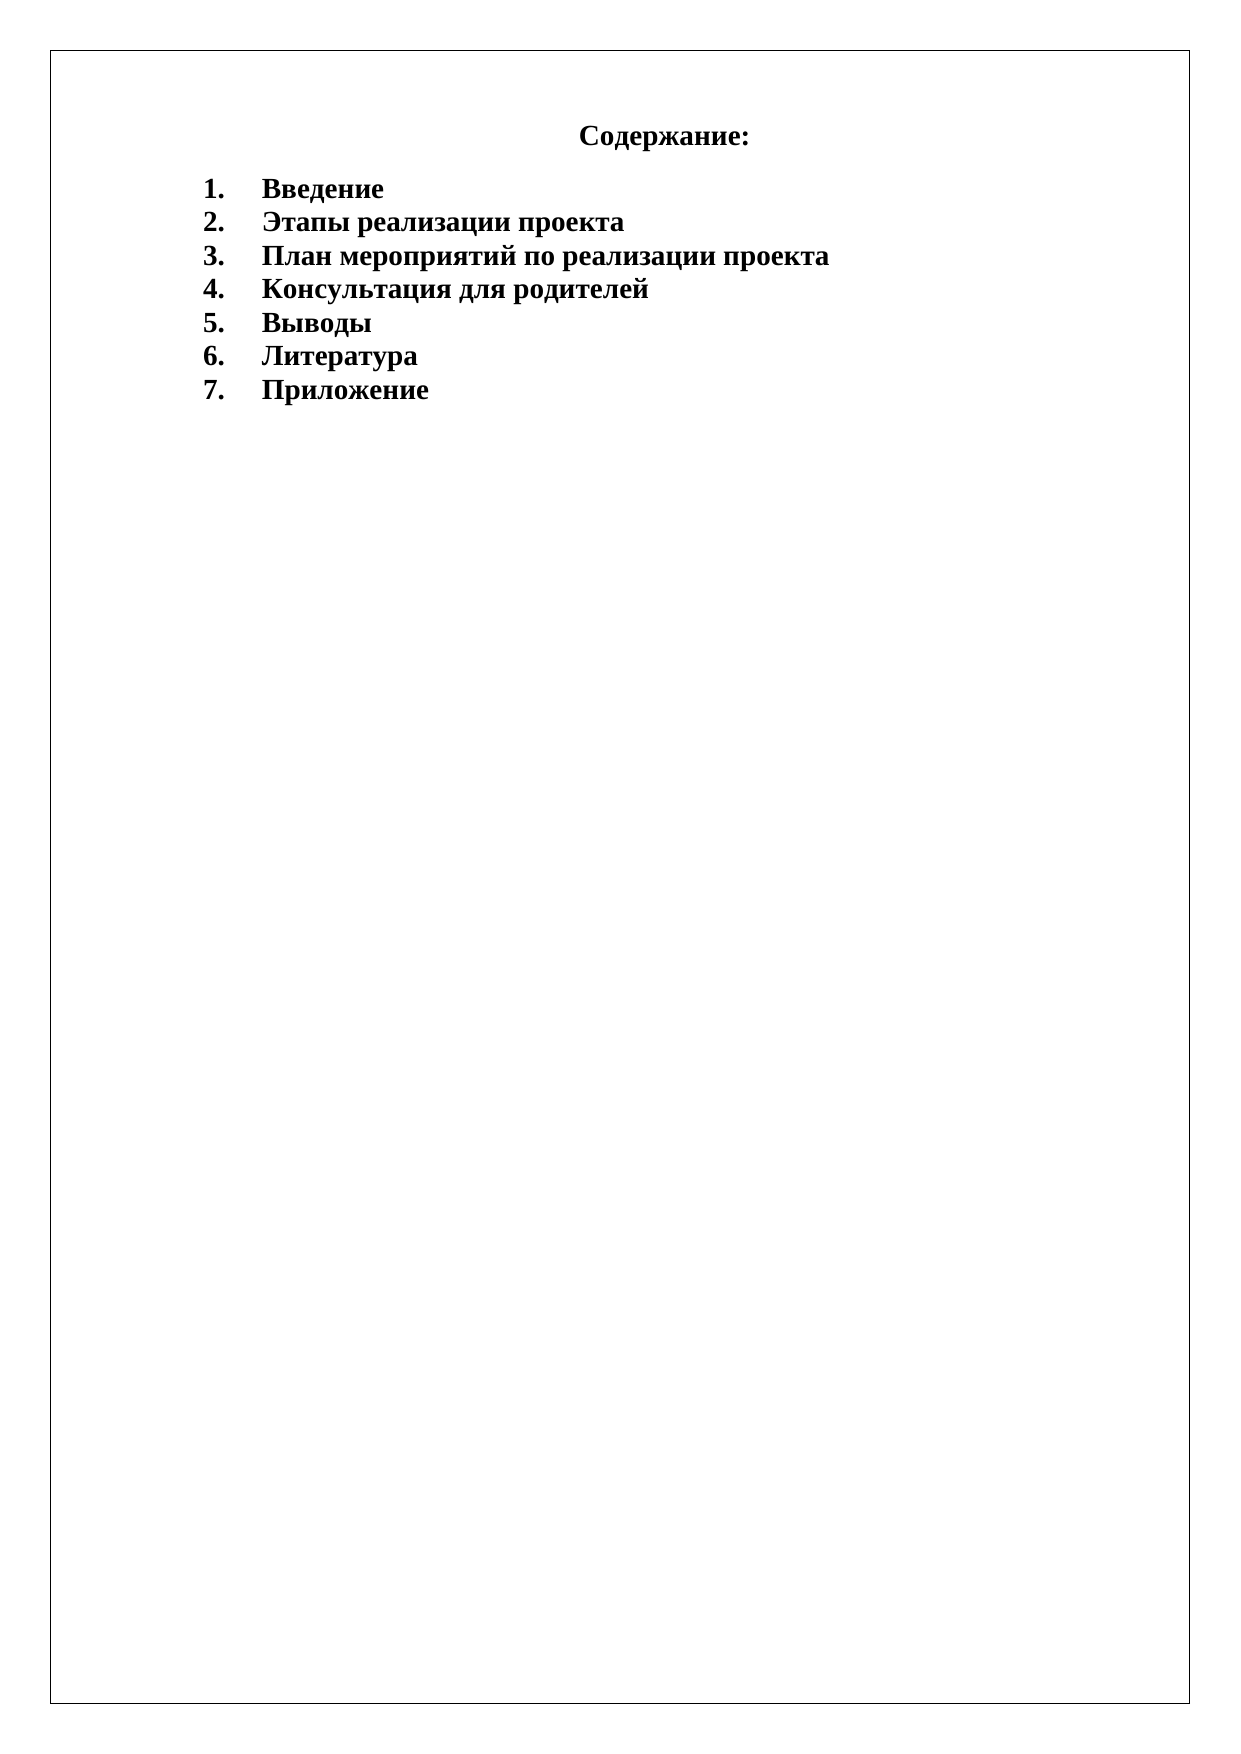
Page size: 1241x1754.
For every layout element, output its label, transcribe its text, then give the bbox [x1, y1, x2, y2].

table_cell 4. [177, 271, 250, 305]
table_cell Этапы реализации проекта [250, 204, 1151, 238]
table_cell Приложение [250, 372, 1151, 406]
table_cell Консультация для родителей [250, 271, 1151, 305]
text Содержание: [177, 118, 1152, 152]
table_cell Литература [250, 339, 1151, 372]
table_cell 3. [177, 238, 250, 271]
table_cell Выводы [250, 305, 1151, 338]
table_cell 6. [177, 339, 250, 372]
table_cell 7. [177, 372, 250, 406]
table_cell 5. [177, 305, 250, 338]
table_cell 2. [177, 204, 250, 238]
table_header 1. [177, 171, 250, 204]
table_header Введение [250, 171, 1151, 204]
table_cell План мероприятий по реализации проекта [250, 238, 1151, 271]
